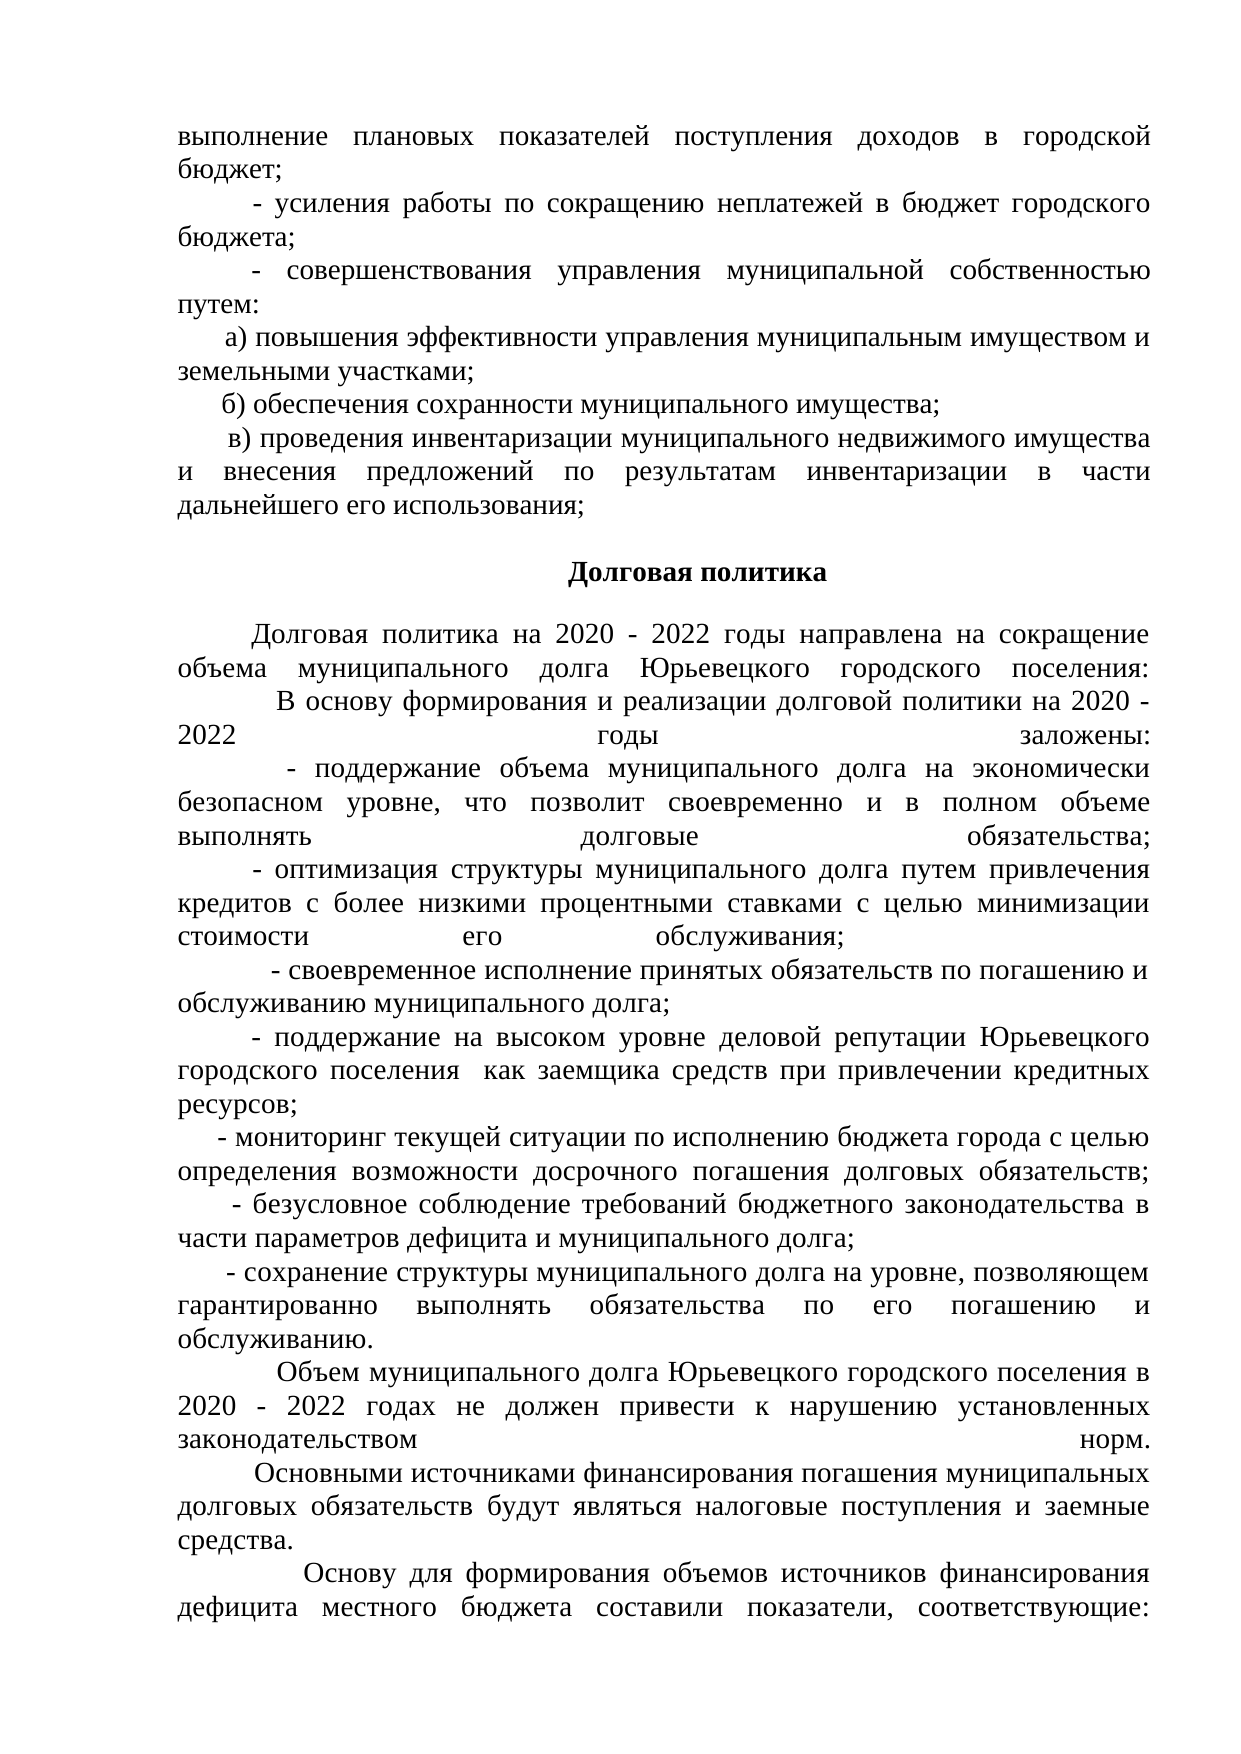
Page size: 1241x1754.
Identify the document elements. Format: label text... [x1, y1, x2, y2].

text - поддержание на высоком уровне деловой репутации Юрьевецкого городского поселения как заемщика средств при привлечении кредитных ресурсов; - мониторинг текущей ситуации по исполнению бюджета города с целью определения возможности досрочного погашения долговых обязательств; - безусловное соблюдение требований бюджетного законодательства в части параметров дефицита и муниципального долга; [177, 1019, 1152, 1254]
text - усиления работы по сокращению неплатежей в бюджет городского бюджета; [177, 185, 1152, 252]
text а) повышения эффективности управления муниципальным имуществом и земельными участками; [177, 319, 1152, 386]
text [177, 1254, 1152, 1623]
text в) проведения инвентаризации муниципального недвижимого имущества и внесения предложений по результатам инвентаризации в части дальнейшего его использования; [177, 420, 1152, 521]
text б) обеспечения сохранности муниципального имущества; [177, 386, 1152, 420]
text Долговая политика [177, 554, 1152, 588]
text Долговая политика на 2020 - 2022 годы направлена на сокращение объема муниципального долга Юрьевецкого городского поселения: В основу формирования и реализации долговой политики на 2020 - 2022 годы заложены: - поддержание объема муниципального долга на экономически безопасном уровне, что позволит своевременно и в полном объеме выполнять долговые обязательства; - оптимизация структуры муниципального долга путем привлечения кредитов с более низкими процентными ставками с целью минимизации стоимости его обслуживания; - своевременное исполнение принятых обязательств по погашению и обслуживанию муниципального долга; [177, 616, 1152, 1019]
text - совершенствования управления муниципальной собственностью путем: [177, 252, 1152, 319]
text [177, 118, 1152, 185]
